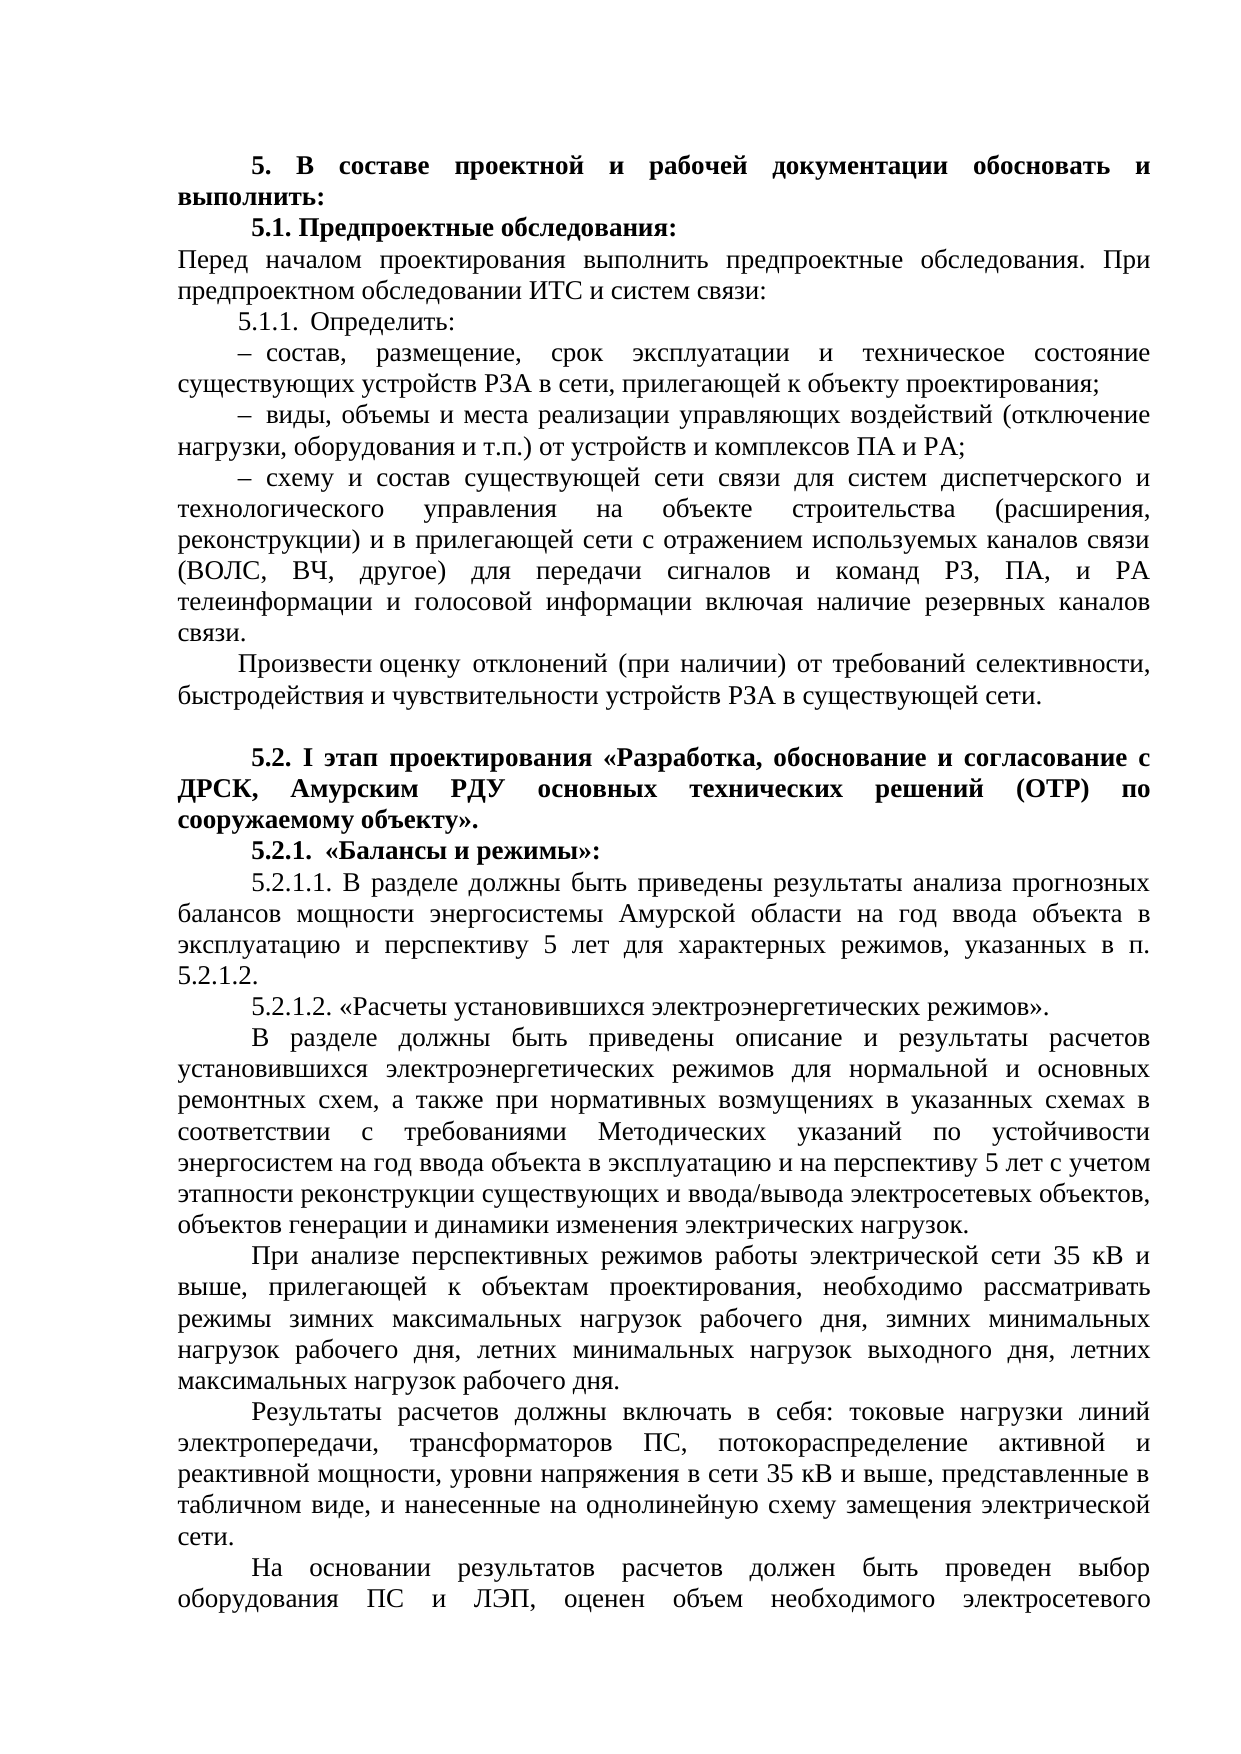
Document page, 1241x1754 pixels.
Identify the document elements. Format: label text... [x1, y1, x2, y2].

text – состав, размещение, срок эксплуатации и техническое состояние существующих устройств РЗА в сети, прилегающей к объекту проектирования; [177, 336, 1152, 398]
text 5.2.1. «Балансы и режимы»: [177, 834, 1152, 866]
text 5.1. Предпроектные обследования: [177, 212, 1152, 243]
text – виды, объемы и места реализации управляющих воздействий (отключение нагрузки, оборудования и т.п.) от устройств и комплексов ПА и РА; [177, 398, 1152, 461]
text В разделе должны быть приведены описание и результаты расчетов установившихся электроэнергетических режимов для нормальной и основных ремонтных схем, а также при нормативных возмущениях в указанных схемах в соответствии с требованиями Методических указаний по устойчивости энергосистем на год ввода объекта в эксплуатацию и на перспективу 5 лет с учетом этапности реконструкции существующих и ввода/вывода электросетевых объектов, объектов генерации и динамики изменения электрических нагрузок. [177, 1021, 1152, 1239]
text 5.1.1. Определить: [177, 305, 1152, 336]
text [177, 1551, 1152, 1613]
text Перед началом проектирования выполнить предпроектные обследования. При предпроектном обследовании ИТС и систем связи: [177, 243, 1152, 305]
text При анализе перспективных режимов работы электрической сети 35 кВ и выше, прилегающей к объектам проектирования, необходимо рассматривать режимы зимних максимальных нагрузок рабочего дня, зимних минимальных нагрузок рабочего дня, летних минимальных нагрузок выходного дня, летних максимальных нагрузок рабочего дня. [177, 1239, 1152, 1395]
text 5.2.1.1. В разделе должны быть приведены результаты анализа прогнозных балансов мощности энергосистемы Амурской области на год ввода объекта в эксплуатацию и перспективу 5 лет для характерных режимов, указанных в п. 5.2.1.2. [177, 866, 1152, 990]
text 5.2. I этап проектирования «Разработка, обоснование и согласование с ДРСК, Амурским РДУ основных технических решений (ОТР) по сооружаемому объекту». [177, 741, 1152, 834]
text Произвести оценку отклонений (при наличии) от требований селективности, быстродействия и чувствительности устройств РЗА в существующей сети. [177, 648, 1152, 710]
text 5.2.1.2. «Расчеты установившихся электроэнергетических режимов». [177, 990, 1152, 1021]
text – схему и состав существующей сети связи для систем диспетчерского и технологического управления на объекте строительства (расширения, реконструкции) и в прилегающей сети с отражением используемых каналов связи (ВОЛС, ВЧ, другое) для передачи сигналов и команд РЗ, ПА, и РА телеинформации и голосовой информации включая наличие резервных каналов связи. [177, 461, 1152, 648]
text 5. В составе проектной и рабочей документации обосновать и выполнить: [177, 149, 1152, 212]
text Результаты расчетов должны включать в себя: токовые нагрузки линий электропередачи, трансформаторов ПС, потокораспределение активной и реактивной мощности, уровни напряжения в сети 35 кВ и выше, представленные в табличном виде, и нанесенные на однолинейную схему замещения электрической сети. [177, 1395, 1152, 1551]
